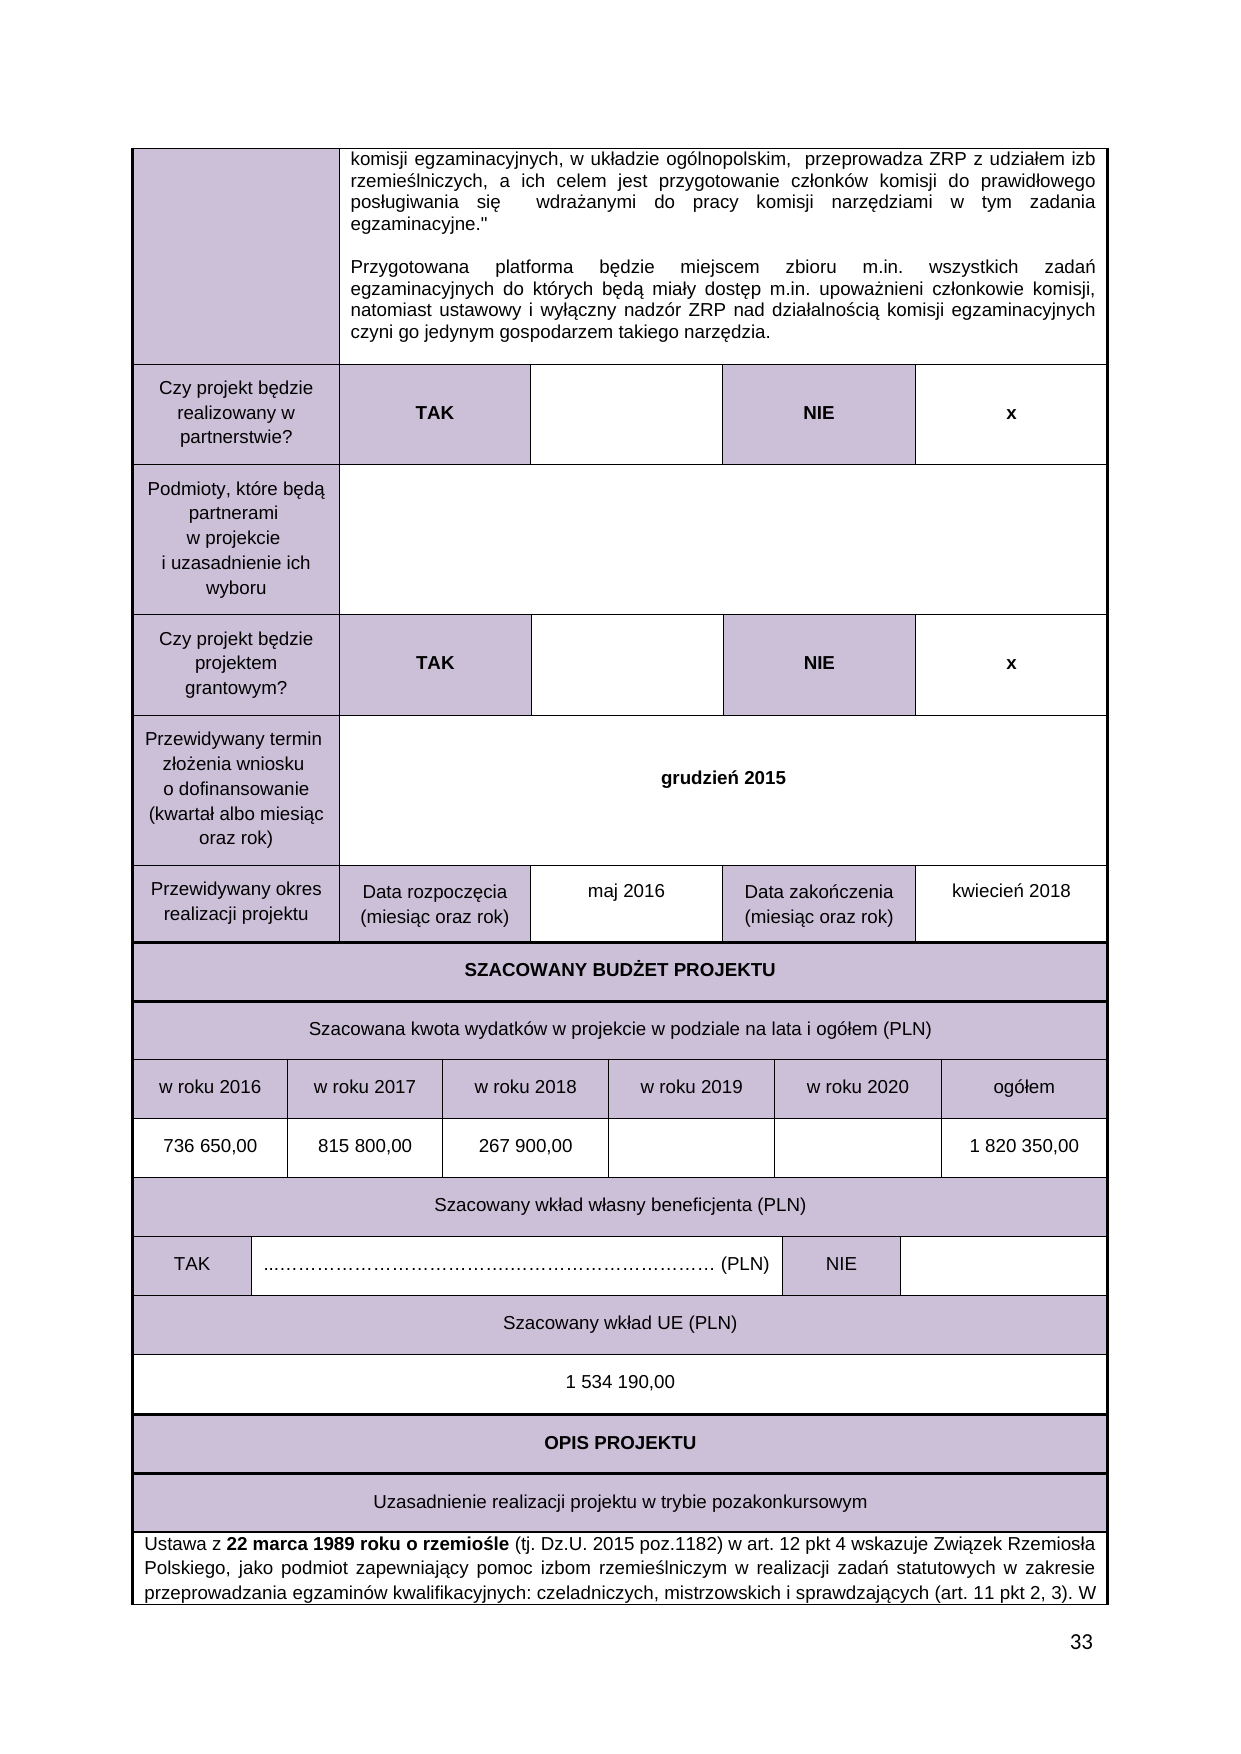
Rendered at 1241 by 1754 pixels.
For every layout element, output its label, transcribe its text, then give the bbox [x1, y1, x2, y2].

table_cell w roku 2018 [443, 1060, 608, 1118]
table_cell TAK [340, 615, 531, 715]
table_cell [340, 149, 1106, 364]
table_cell Czy projekt będzie projektem grantowym? [134, 615, 339, 715]
table_cell 267 900,00 [443, 1119, 608, 1177]
table_cell Przewidywany termin złożenia wniosku o dofinansowanie (kwartał albo miesiąc oraz rok) [134, 716, 339, 865]
table_cell w roku 2019 [609, 1060, 774, 1118]
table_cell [134, 149, 339, 364]
table_cell 815 800,00 [288, 1119, 442, 1177]
table_cell Szacowany wkład UE (PLN) [134, 1296, 1106, 1354]
table_cell Przewidywany okres realizacji projektu [134, 866, 339, 941]
table_cell 736 650,00 [134, 1119, 287, 1177]
table_cell maj 2016 [531, 866, 722, 941]
table_cell [531, 365, 722, 464]
table_cell Szacowany wkład własny beneficjenta (PLN) [134, 1178, 1106, 1236]
table_cell ...……………………………….…………………………… (PLN) [252, 1237, 782, 1295]
table_cell Podmioty, które będą partnerami w projekcie i uzasadnienie ich wyboru [134, 465, 339, 614]
table_cell w roku 2017 [288, 1060, 442, 1118]
table_cell [340, 465, 1106, 614]
table_cell w roku 2020 [775, 1060, 941, 1118]
table_cell Szacowana kwota wydatków w projekcie w podziale na lata i ogółem (PLN) [134, 1003, 1106, 1059]
table_cell NIE [723, 365, 915, 464]
table_cell grudzień 2015 [340, 716, 1106, 865]
table_cell Data zakończenia (miesiąc oraz rok) [723, 866, 915, 941]
table_cell kwiecień 2018 [916, 866, 1106, 941]
table_cell 1 534 190,00 [134, 1355, 1106, 1413]
table_cell NIE [724, 615, 915, 715]
table_cell ogółem [942, 1060, 1106, 1118]
table_cell Uzasadnienie realizacji projektu w trybie pozakonkursowym [134, 1475, 1106, 1531]
table_cell OPIS PROJEKTU [134, 1416, 1106, 1472]
table_cell Data rozpoczęcia (miesiąc oraz rok) [340, 866, 530, 941]
table_cell [901, 1237, 1106, 1295]
table_cell [532, 615, 723, 715]
table_cell SZACOWANY BUDŻET PROJEKTU [134, 944, 1106, 1000]
table_cell x [916, 365, 1106, 464]
table_cell [609, 1119, 774, 1177]
table_cell [775, 1119, 941, 1177]
table_cell w roku 2016 [134, 1060, 287, 1118]
table_cell NIE [783, 1237, 900, 1295]
table_cell TAK [340, 365, 530, 464]
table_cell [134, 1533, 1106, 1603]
table_cell x [916, 615, 1106, 715]
table_cell Czy projekt będzie realizowany w partnerstwie? [134, 365, 339, 464]
table_cell TAK [134, 1237, 251, 1295]
table_cell 1 820 350,00 [942, 1119, 1106, 1177]
